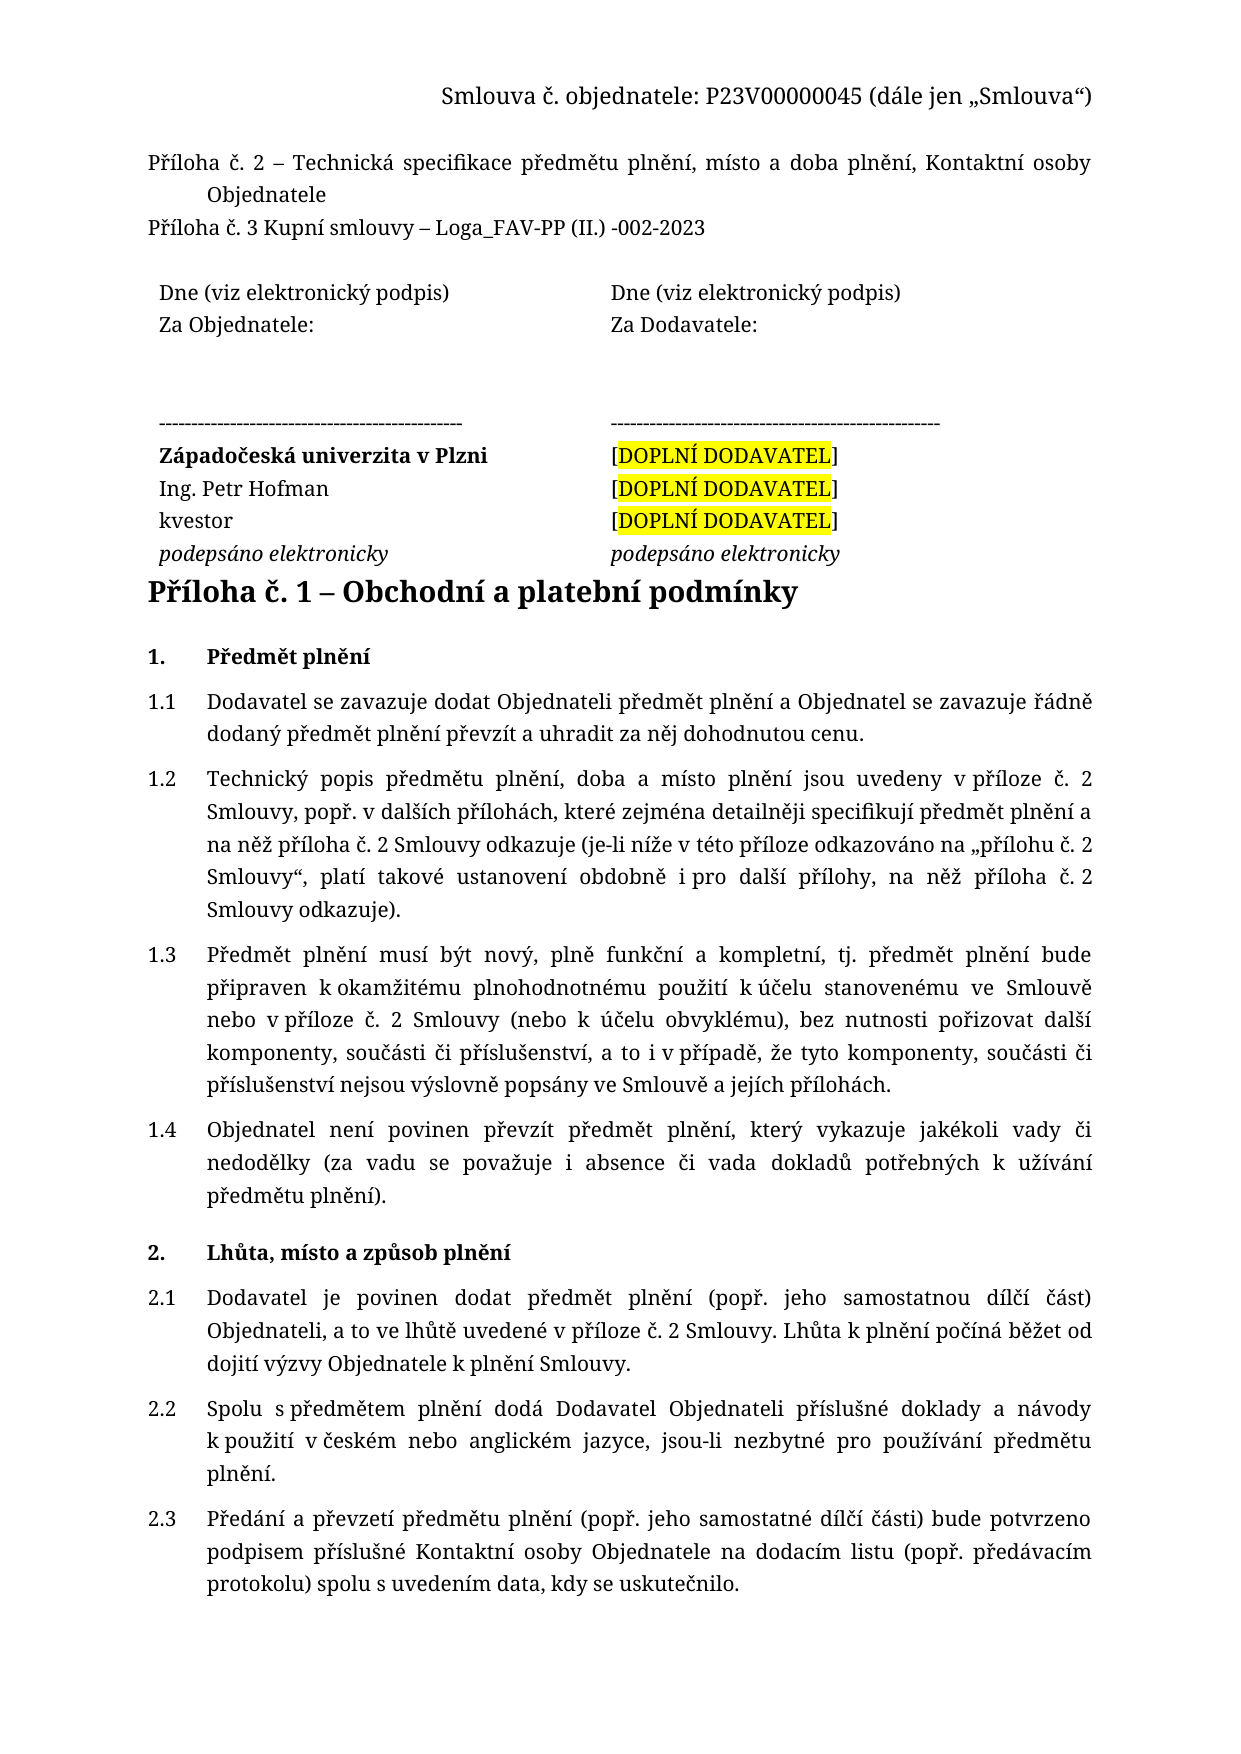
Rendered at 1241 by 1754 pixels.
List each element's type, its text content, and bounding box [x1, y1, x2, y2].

text Příloha č. 2 – Technická specifikace předmětu plnění, místo a doba plnění, Kontaktní osoby Objednatele [148, 148, 1093, 209]
list Dodavatel je povinen dodat předmět plnění (popř. jeho samostatnou dílčí část) Objednateli, a to ve lhůtě uvedené v příloze č. 2 Smlouvy. Lhůta k plnění počíná běžet od dojití výzvy Objednatele k plnění Smlouvy. [148, 1283, 1093, 1377]
list Technický popis předmětu plnění, doba a místo plnění jsou uvedeny v příloze č. 2 Smlouvy, popř. v dalších přílohách, které zejména detailněji specifikují předmět plnění a na něž příloha č. 2 Smlouvy odkazuje (je-li níže v této příloze odkazováno na „přílohu č. 2 Smlouvy“, platí takové ustanovení obdobně i pro další přílohy, na něž příloha č. 2 Smlouvy odkazuje). [148, 764, 1093, 923]
list Lhůta, místo a způsob plnění [148, 1238, 1093, 1267]
list Předání a převzetí předmětu plnění (popř. jeho samostatné dílčí části) bude potvrzeno podpisem příslušné Kontaktní osoby Objednatele na dodacím listu (popř. předávacím protokolu) spolu s uvedením data, kdy se uskutečnilo. [148, 1504, 1093, 1598]
text Příloha č. 1 – Obchodní a platební podmínky [148, 571, 1093, 611]
table_header Dne (viz elektronický podpis) Za Objednatele: ----------------------------------------------- Západočeská univerzita v Plzni Ing. Petr Hofman kvestor podepsáno elektronicky [148, 278, 599, 571]
list Dodavatel se zavazuje dodat Objednateli předmět plnění a Objednatel se zavazuje řádně dodaný předmět plnění převzít a uhradit za něj dohodnutou cenu. [148, 687, 1093, 748]
list Objednatel není povinen převzít předmět plnění, který vykazuje jakékoli vady či nedodělky (za vadu se považuje i absence či vada dokladů potřebných k užívání předmětu plnění). [148, 1116, 1093, 1209]
list Předmět plnění [148, 642, 1093, 670]
list Předmět plnění musí být nový, plně funkční a kompletní, tj. předmět plnění bude připraven k okamžitému plnohodnotnému použití k účelu stanovenému ve Smlouvě nebo v příloze č. 2 Smlouvy (nebo k účelu obvyklému), bez nutnosti pořizovat další komponenty, součásti či příslušenství, a to i v případě, že tyto komponenty, součásti či příslušenství nejsou výslovně popsány ve Smlouvě a jejích přílohách. [148, 940, 1093, 1099]
list Spolu s předmětem plnění dodá Dodavatel Objednateli příslušné doklady a návody k použití v českém nebo anglickém jazyce, jsou-li nezbytné pro používání předmětu plnění. [148, 1394, 1093, 1487]
text Příloha č. 3 Kupní smlouvy – Loga_FAV-PP (II.) -002-2023 [148, 213, 1093, 241]
table_header Dne (viz elektronický podpis) Za Dodavatele: --------------------------------------------------- [DOPLNÍ DODAVATEL] [DOPLNÍ DODAVATEL] [DOPLNÍ DODAVATEL] podepsáno elektronicky [599, 278, 1051, 571]
